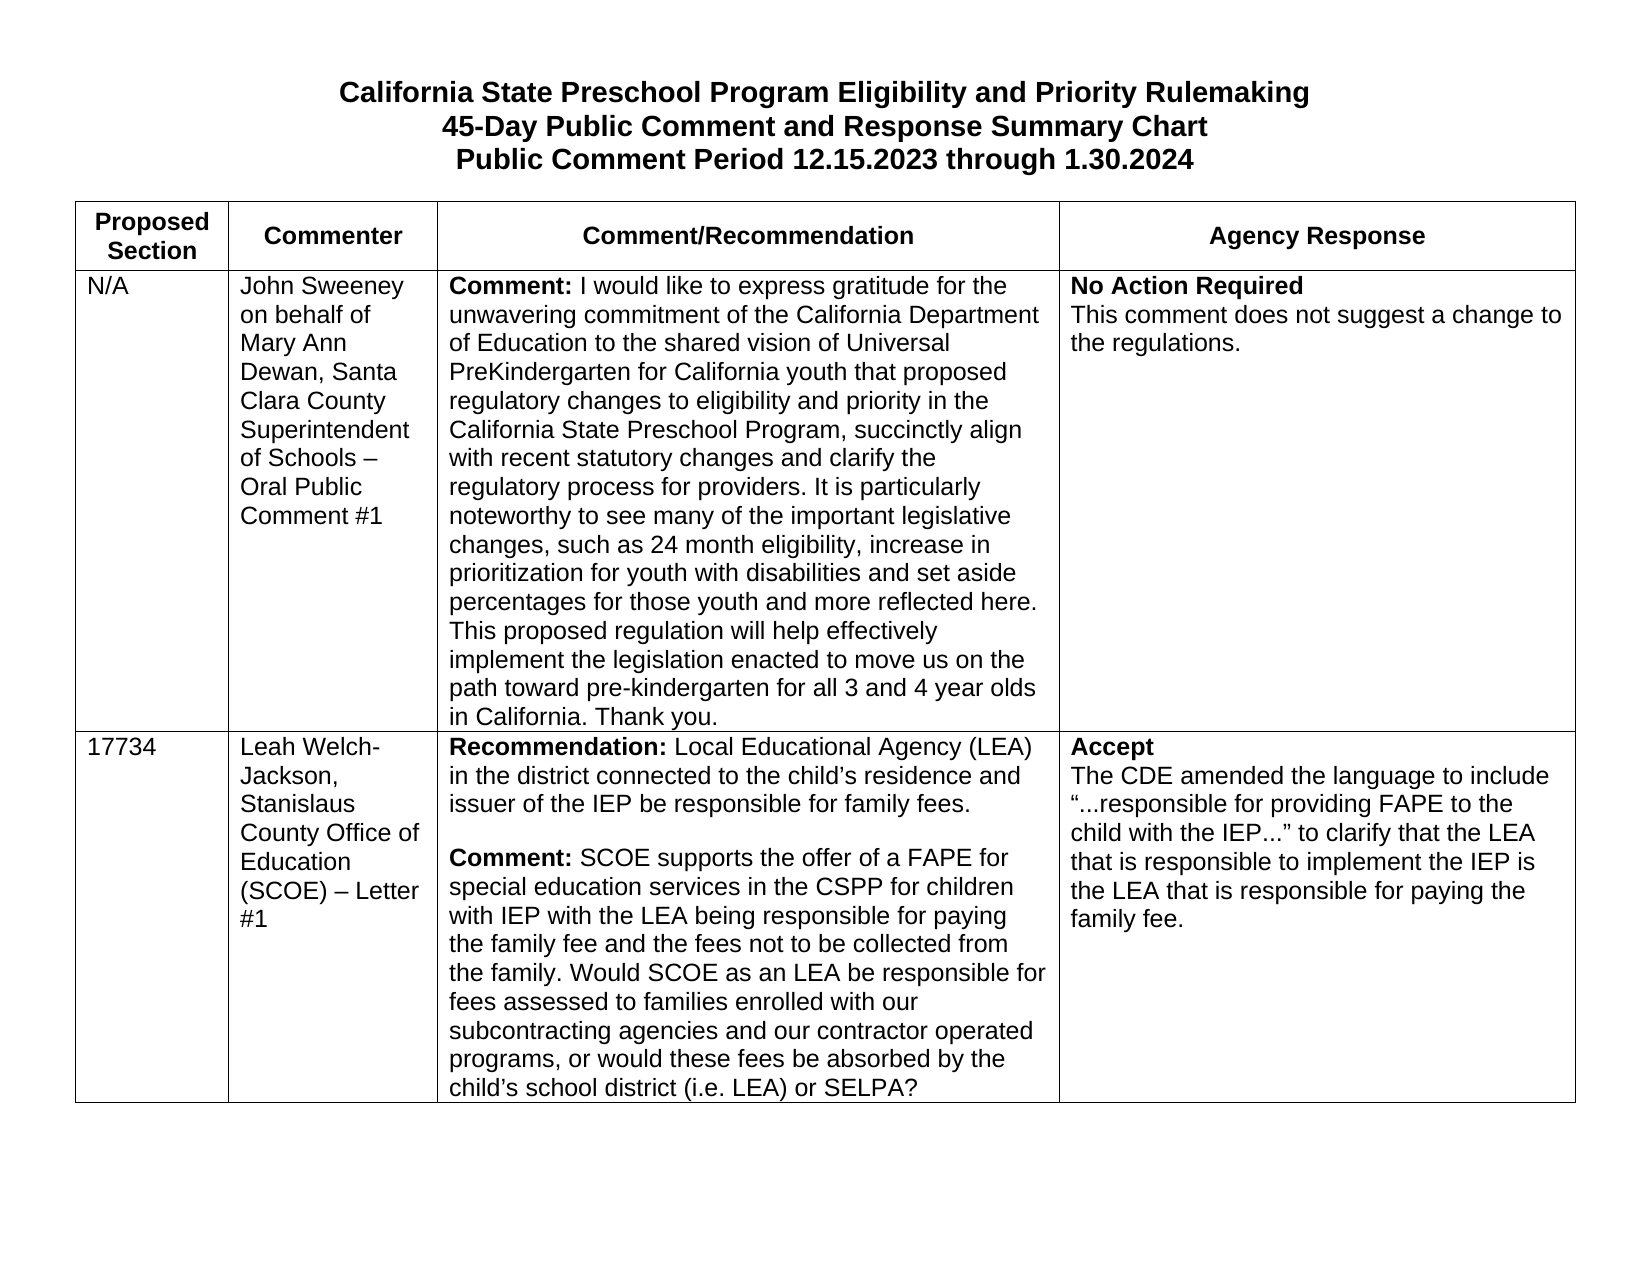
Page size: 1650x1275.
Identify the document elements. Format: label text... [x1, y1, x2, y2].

table_cell John Sweeney on behalf of Mary Ann Dewan, Santa Clara County Superintendent of Schools – Oral Public Comment #1 [229, 271, 437, 731]
table_header Comment/Recommendation [438, 202, 1059, 270]
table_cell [229, 732, 437, 1102]
table_header Proposed Section [76, 202, 228, 270]
table_header Commenter [229, 202, 437, 270]
subtitle California State Preschool Program Eligibility and Priority Rulemaking 45-Day Public Comment and Response Summary Chart Public Comment Period 12.15.2023 through 1.30.2024 [75, 75, 1575, 176]
table_cell N/A [76, 271, 228, 731]
table_cell Recommendation: Local Educational Agency (LEA) in the district connected to the child’s residence and issuer of the IEP be responsible for family fees. Comment: SCOE supports the offer of a FAPE for special education services in the CSPP for children with IEP with the LEA being responsible for paying the family fee and the fees not to be collected from the family. Would SCOE as an LEA be responsible for fees assessed to families enrolled with our subcontracting agencies and our contractor operated programs, or would these fees be absorbed by the child’s school district (i.e. LEA) or SELPA? [438, 732, 1059, 1102]
table_cell Comment: I would like to express gratitude for the unwavering commitment of the California Department of Education to the shared vision of Universal PreKindergarten for California youth that proposed regulatory changes to eligibility and priority in the California State Preschool Program, succinctly align with recent statutory changes and clarify the regulatory process for providers. It is particularly noteworthy to see many of the important legislative changes, such as 24 month eligibility, increase in prioritization for youth with disabilities and set aside percentages for those youth and more reflected here. This proposed regulation will help effectively implement the legislation enacted to move us on the path toward pre-kindergarten for all 3 and 4 year olds in California. Thank you. [438, 271, 1059, 731]
table_cell Accept The CDE amended the language to include “...responsible for providing FAPE to the child with the IEP...” to clarify that the LEA that is responsible to implement the IEP is the LEA that is responsible for paying the family fee. [1060, 732, 1575, 1102]
table_header Agency Response [1060, 202, 1575, 270]
table_cell No Action Required This comment does not suggest a change to the regulations. [1060, 271, 1575, 731]
table_cell 17734 [76, 732, 228, 1102]
